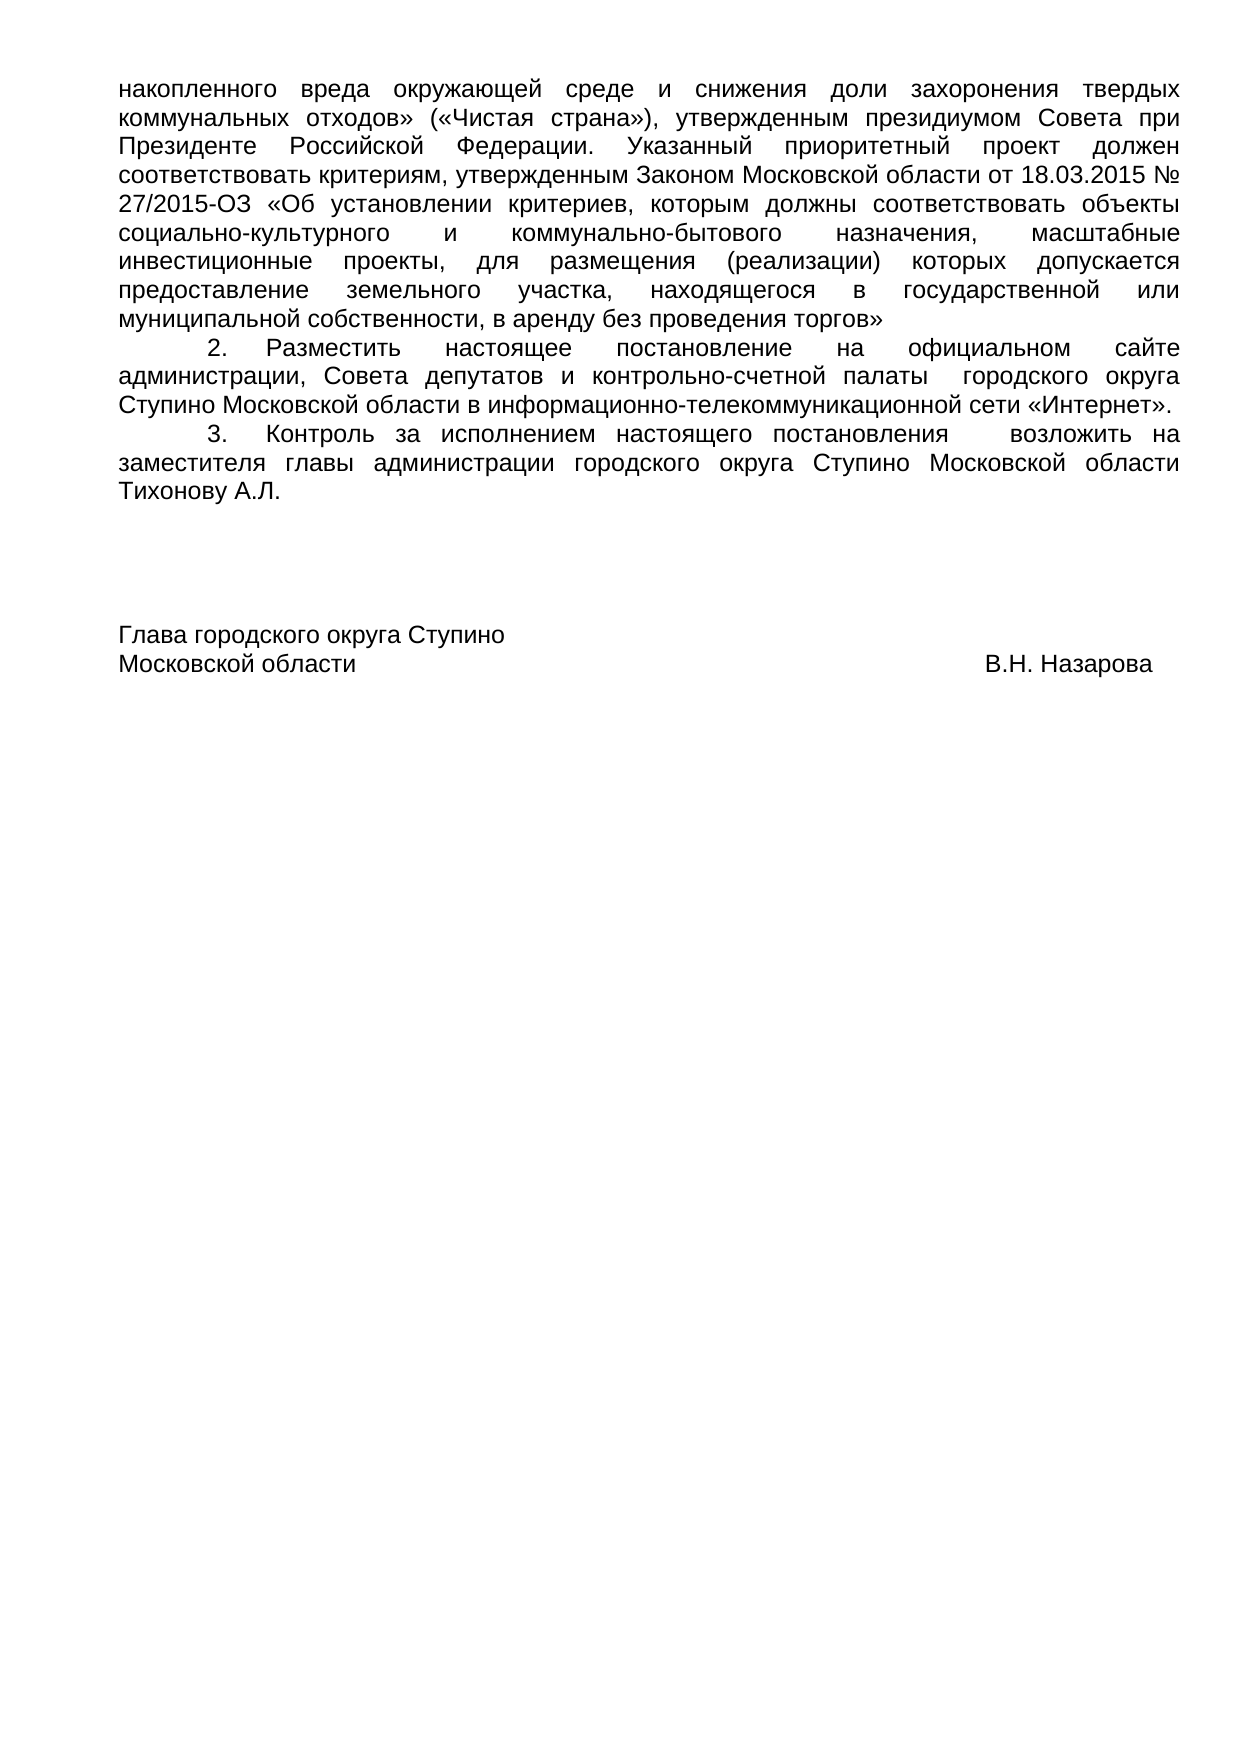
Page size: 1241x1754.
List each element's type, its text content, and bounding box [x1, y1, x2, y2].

text Московской области В.Н. Назарова [118, 649, 1181, 678]
text Глава городского округа Ступино [118, 620, 1181, 649]
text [118, 74, 1181, 333]
list Контроль за исполнением настоящего постановления возложить на заместителя главы администрации городского округа Ступино Московской области Тихонову А.Л. [118, 419, 1181, 505]
list Разместить настоящее постановление на официальном сайте администрации, Совета депутатов и контрольно-счетной палаты городского округа Ступино Московской области в информационно-телекоммуникационной сети «Интернет». [118, 333, 1181, 419]
